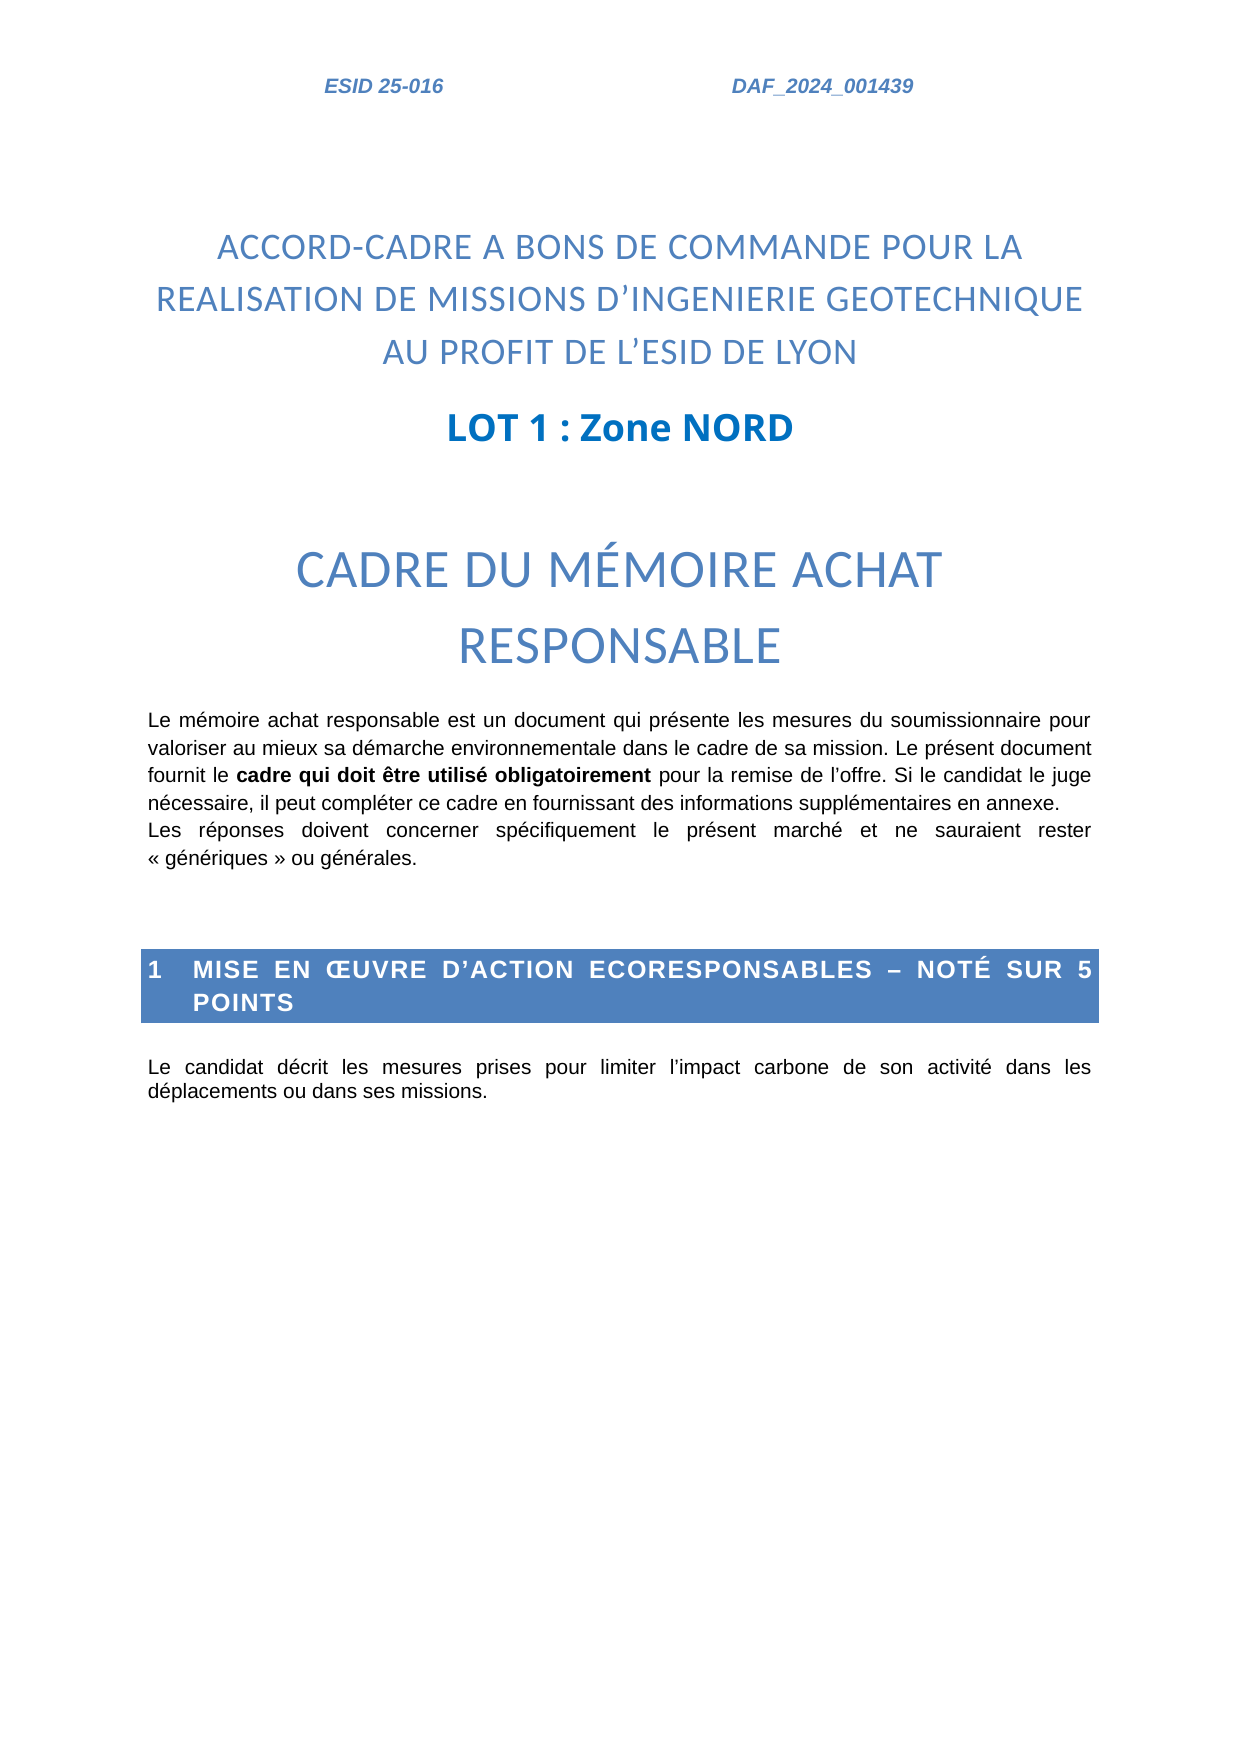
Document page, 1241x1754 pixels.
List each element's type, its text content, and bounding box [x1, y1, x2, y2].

text Les réponses doivent concerner spécifiquement le présent marché et ne sauraient rester « génériques » ou générales. [148, 818, 1093, 869]
title Cadre du mémoire ACHAT RESPONSABLE [148, 535, 1093, 677]
title Accord-cadre a bons de commande pour la realisation de missions d’ingenierie geotechnique au profit de l’esid de lyon [148, 223, 1093, 374]
text LOT 1 : Zone NORD [148, 402, 1093, 453]
text Le candidat décrit les mesures prises pour limiter l’impact carbone de son activité dans les déplacements ou dans ses missions. [148, 1055, 1093, 1103]
subtitle MISe EN œuvre D’ACTION ECORESPONSABLES – noté sur 5 points [148, 955, 1093, 1017]
text Le mémoire achat responsable est un document qui présente les mesures du soumissionnaire pour valoriser au mieux sa démarche environnementale dans le cadre de sa mission. Le présent document fournit le cadre qui doit être utilisé obligatoirement pour la remise de l’offre. Si le candidat le juge nécessaire, il peut compléter ce cadre en fournissant des informations supplémentaires en annexe. [148, 708, 1093, 814]
